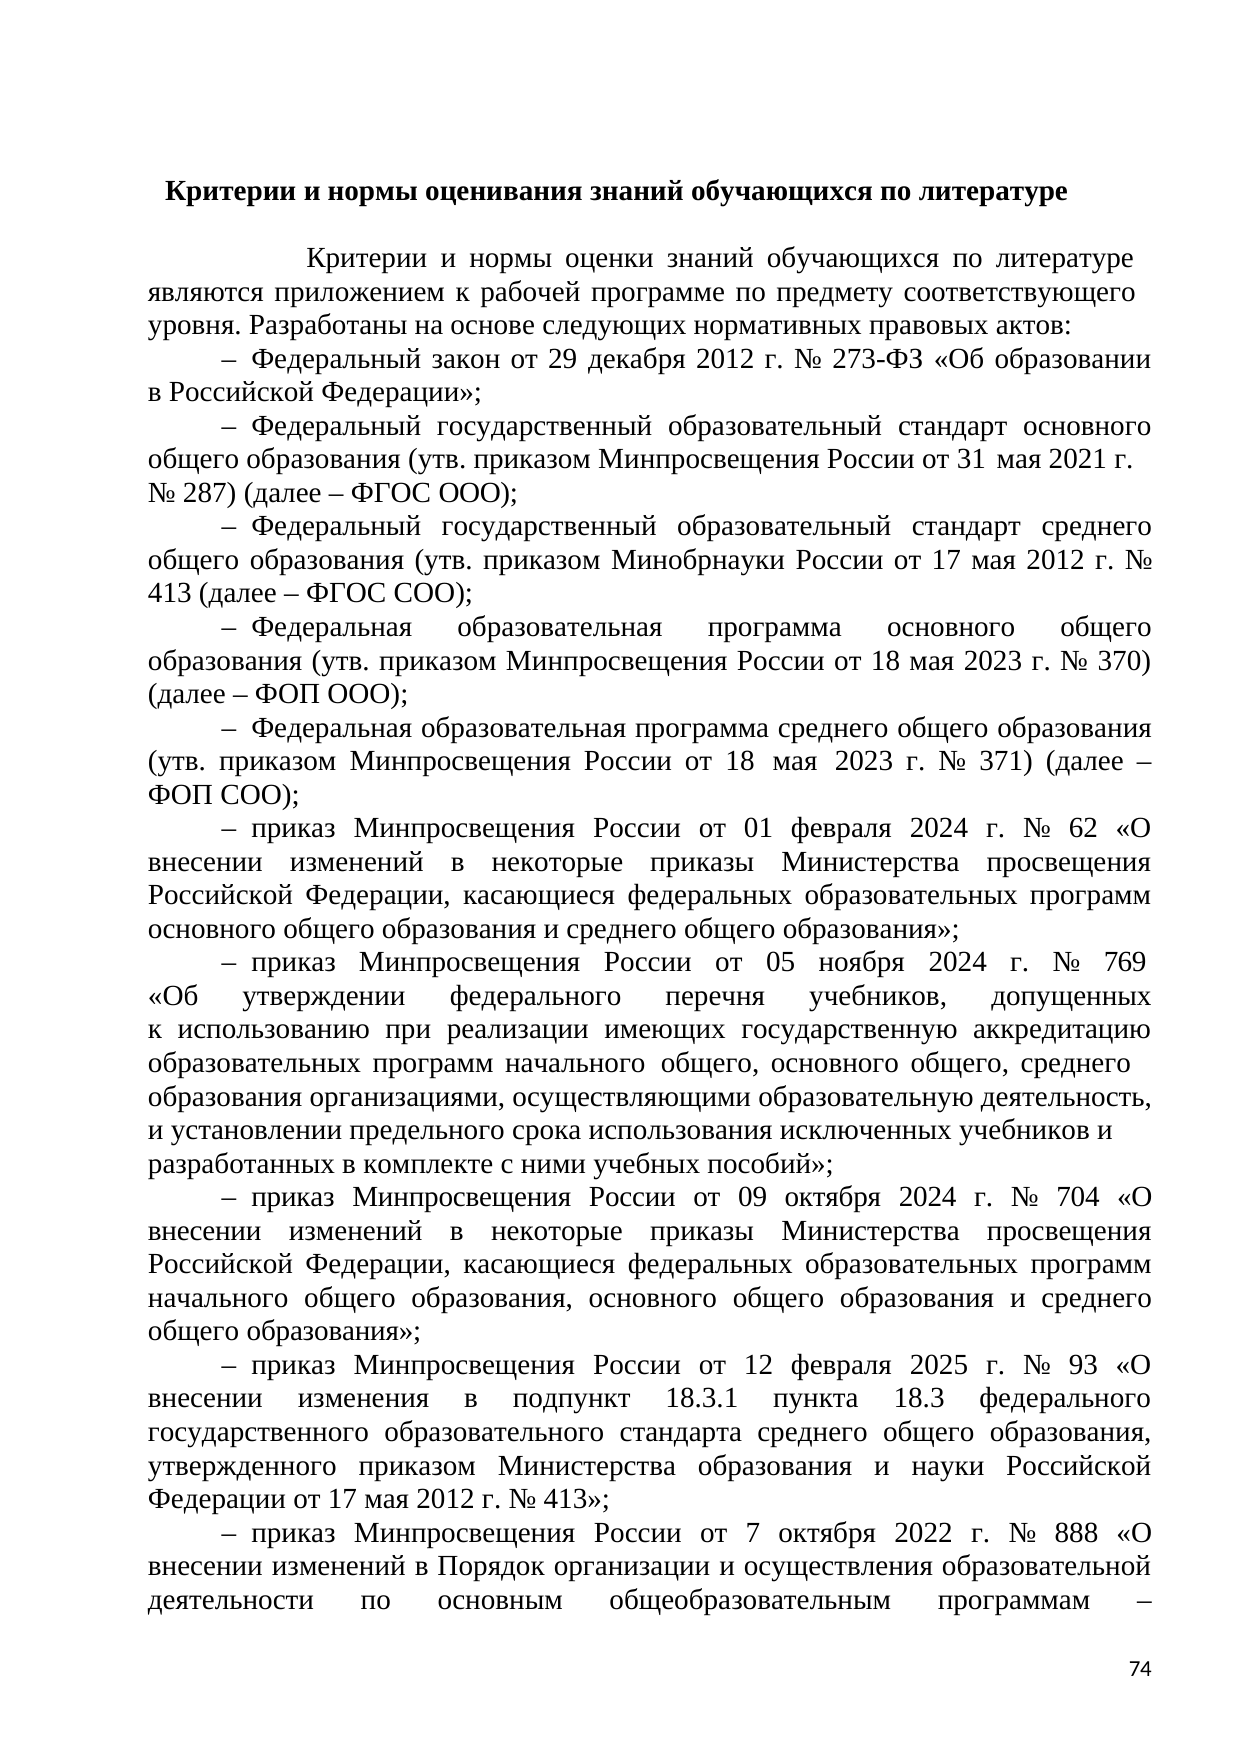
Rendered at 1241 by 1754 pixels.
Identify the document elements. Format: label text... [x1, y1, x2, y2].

text Критерии и нормы оценивания знаний обучающихся по литературе [148, 173, 1085, 207]
text образования организациями, осуществляющими образовательную деятельность, и установлении предельного срока использования исключенных учебников и разработанных в комплекте с ними учебных пособий»; [148, 1079, 1166, 1179]
text Критерии и нормы оценки знаний обучающихся по литературе являются приложением к рабочей программе по предмету соответствующего уровня. Разработаны на основе следующих нормативных правовых актов: [148, 240, 1136, 341]
list приказ Минпросвещения России от 09 октября 2024 г. № 704 «О внесении изменений в некоторые приказы Министерства просвещения Российской Федерации, касающиеся федеральных образовательных программ начального общего образования, основного общего образования и среднего общего образования»; [148, 1179, 1152, 1347]
list Федеральный закон от 29 декабря 2012 г. № 273-ФЗ «Об образовании в Российской Федерации»; [148, 341, 1152, 408]
list Федеральная образовательная программа среднего общего образования (утв. приказом Минпросвещения России от 18 мая 2023 г. № 371) (далее – ФОП СОО); [148, 710, 1152, 810]
list Федеральная образовательная программа основного общего образования (утв. приказом Минпросвещения России от 18 мая 2023 г. № 370) (далее – ФОП ООО); [148, 609, 1152, 710]
text «Об утверждении федерального перечня учебников, допущенных к использованию при реализации имеющих государственную аккредитацию образовательных программ начального общего, основного общего, среднего [148, 978, 1151, 1079]
list Федеральный государственный образовательный стандарт основного общего образования (утв. приказом Минпросвещения России от 31 мая 2021 г. [148, 408, 1152, 475]
list приказ Минпросвещения России от 01 февраля 2024 г. № 62 «О внесении изменений в некоторые приказы Министерства просвещения Российской Федерации, касающиеся федеральных образовательных программ основного общего образования и среднего общего образования»; [148, 810, 1152, 944]
list Федеральный государственный образовательный стандарт среднего общего образования (утв. приказом Минобрнауки России от 17 мая 2012 г. № 413 (далее – ФГОС СОО); [148, 508, 1152, 609]
text № 287) (далее – ФГОС ООО); [148, 475, 1166, 508]
list приказ Минпросвещения России от 12 февраля 2025 г. № 93 «О внесении изменения в подпункт 18.3.1 пункта 18.3 федерального государственного образовательного стандарта среднего общего образования, утвержденного приказом Министерства образования и науки Российской Федерации от 17 мая 2012 г. № 413»; [148, 1347, 1152, 1515]
list приказ Минпросвещения России от 05 ноября 2024 г. № 769 [221, 944, 1166, 978]
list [148, 1515, 1152, 1615]
